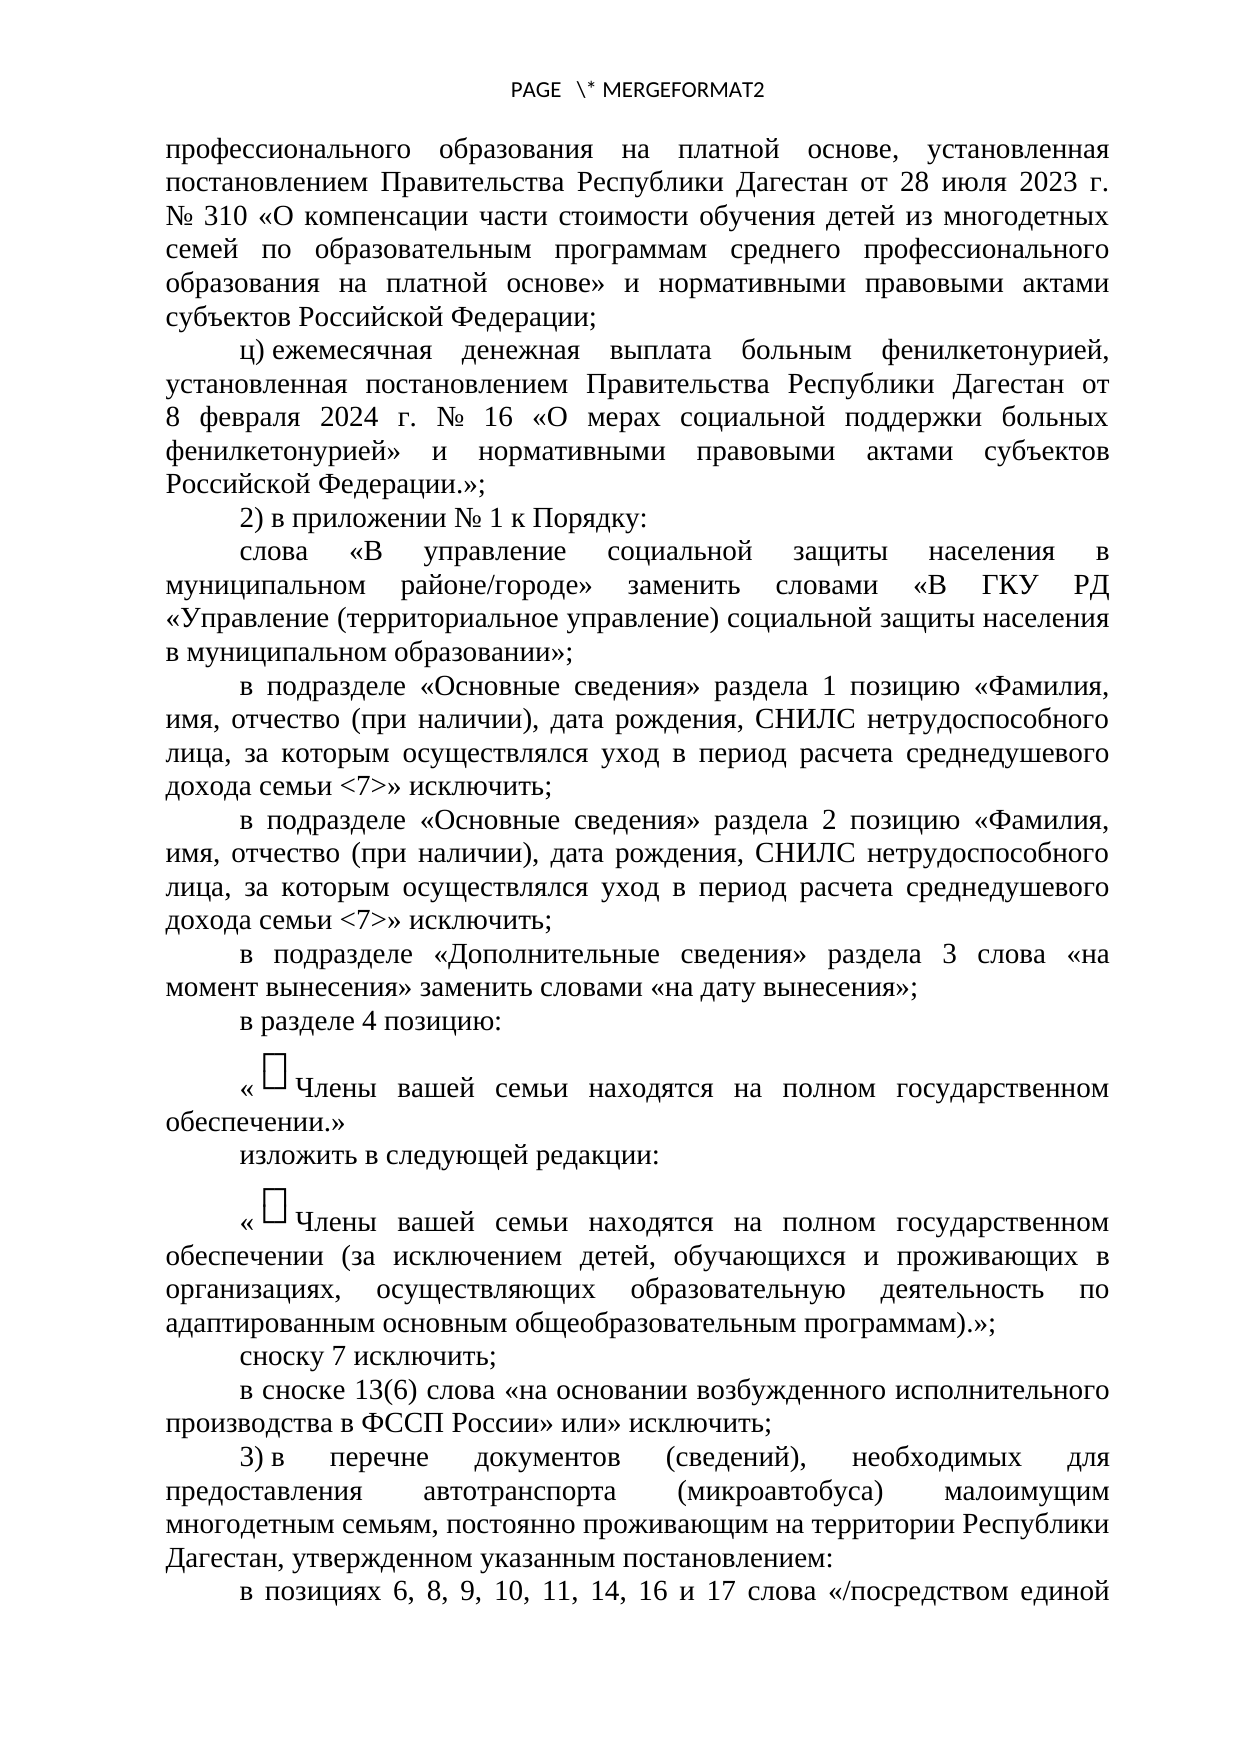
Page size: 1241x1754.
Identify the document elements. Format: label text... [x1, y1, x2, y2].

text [165, 1573, 1110, 1607]
text «└┘Члены вашей семьи находятся на полном государственном обеспечении (за исключением детей, обучающихся и проживающих в организациях, осуществляющих образовательную деятельность по адаптированным основным общеобразовательным программам).»; [165, 1204, 1110, 1338]
text изложить в следующей редакции: [165, 1137, 1110, 1171]
text ┌┐ [165, 1171, 1110, 1204]
text в подразделе «Основные сведения» раздела 2 позицию «Фамилия, имя, отчество (при наличии), дата рождения, СНИЛС нетрудоспособного лица, за которым осуществлялся уход в период расчета среднедушевого дохода семьи <7>» исключить; [165, 802, 1110, 936]
text ┌┐ [165, 1037, 1110, 1070]
text 2) в приложении № 1 к Порядку: [165, 500, 1110, 533]
text в подразделе «Основные сведения» раздела 1 позицию «Фамилия, имя, отчество (при наличии), дата рождения, СНИЛС нетрудоспособного лица, за которым осуществлялся уход в период расчета среднедушевого дохода семьи <7>» исключить; [165, 668, 1110, 802]
text «└┘Члены вашей семьи находятся на полном государственном обеспечении.» [165, 1070, 1110, 1137]
text в сноске 13(6) слова «на основании возбужденного исполнительного производства в ФССП России» или» исключить; [165, 1372, 1110, 1439]
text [165, 131, 1110, 332]
text в подразделе «Дополнительные сведения» раздела 3 слова «на момент вынесения» заменить словами «на дату вынесения»; [165, 936, 1110, 1003]
text ц) ежемесячная денежная выплата больным фенилкетонурией, установленная постановлением Правительства Республики Дагестан от 8 февраля 2024 г. № 16 «О мерах социальной поддержки больных фенилкетонурией» и нормативными правовыми актами субъектов Российской Федерации.»; [165, 332, 1110, 500]
text в разделе 4 позицию: [165, 1003, 1110, 1037]
text 3) в перечне документов (сведений), необходимых для предоставления автотранспорта (микроавтобуса) малоимущим многодетным семьям, постоянно проживающим на территории Республики Дагестан, утвержденном указанным постановлением: [165, 1439, 1110, 1573]
text сноску 7 исключить; [165, 1338, 1110, 1372]
text слова «В управление социальной защиты населения в муниципальном районе/городе» заменить словами «В ГКУ РД «Управление (территориальное управление) социальной защиты населения в муниципальном образовании»; [165, 533, 1110, 668]
